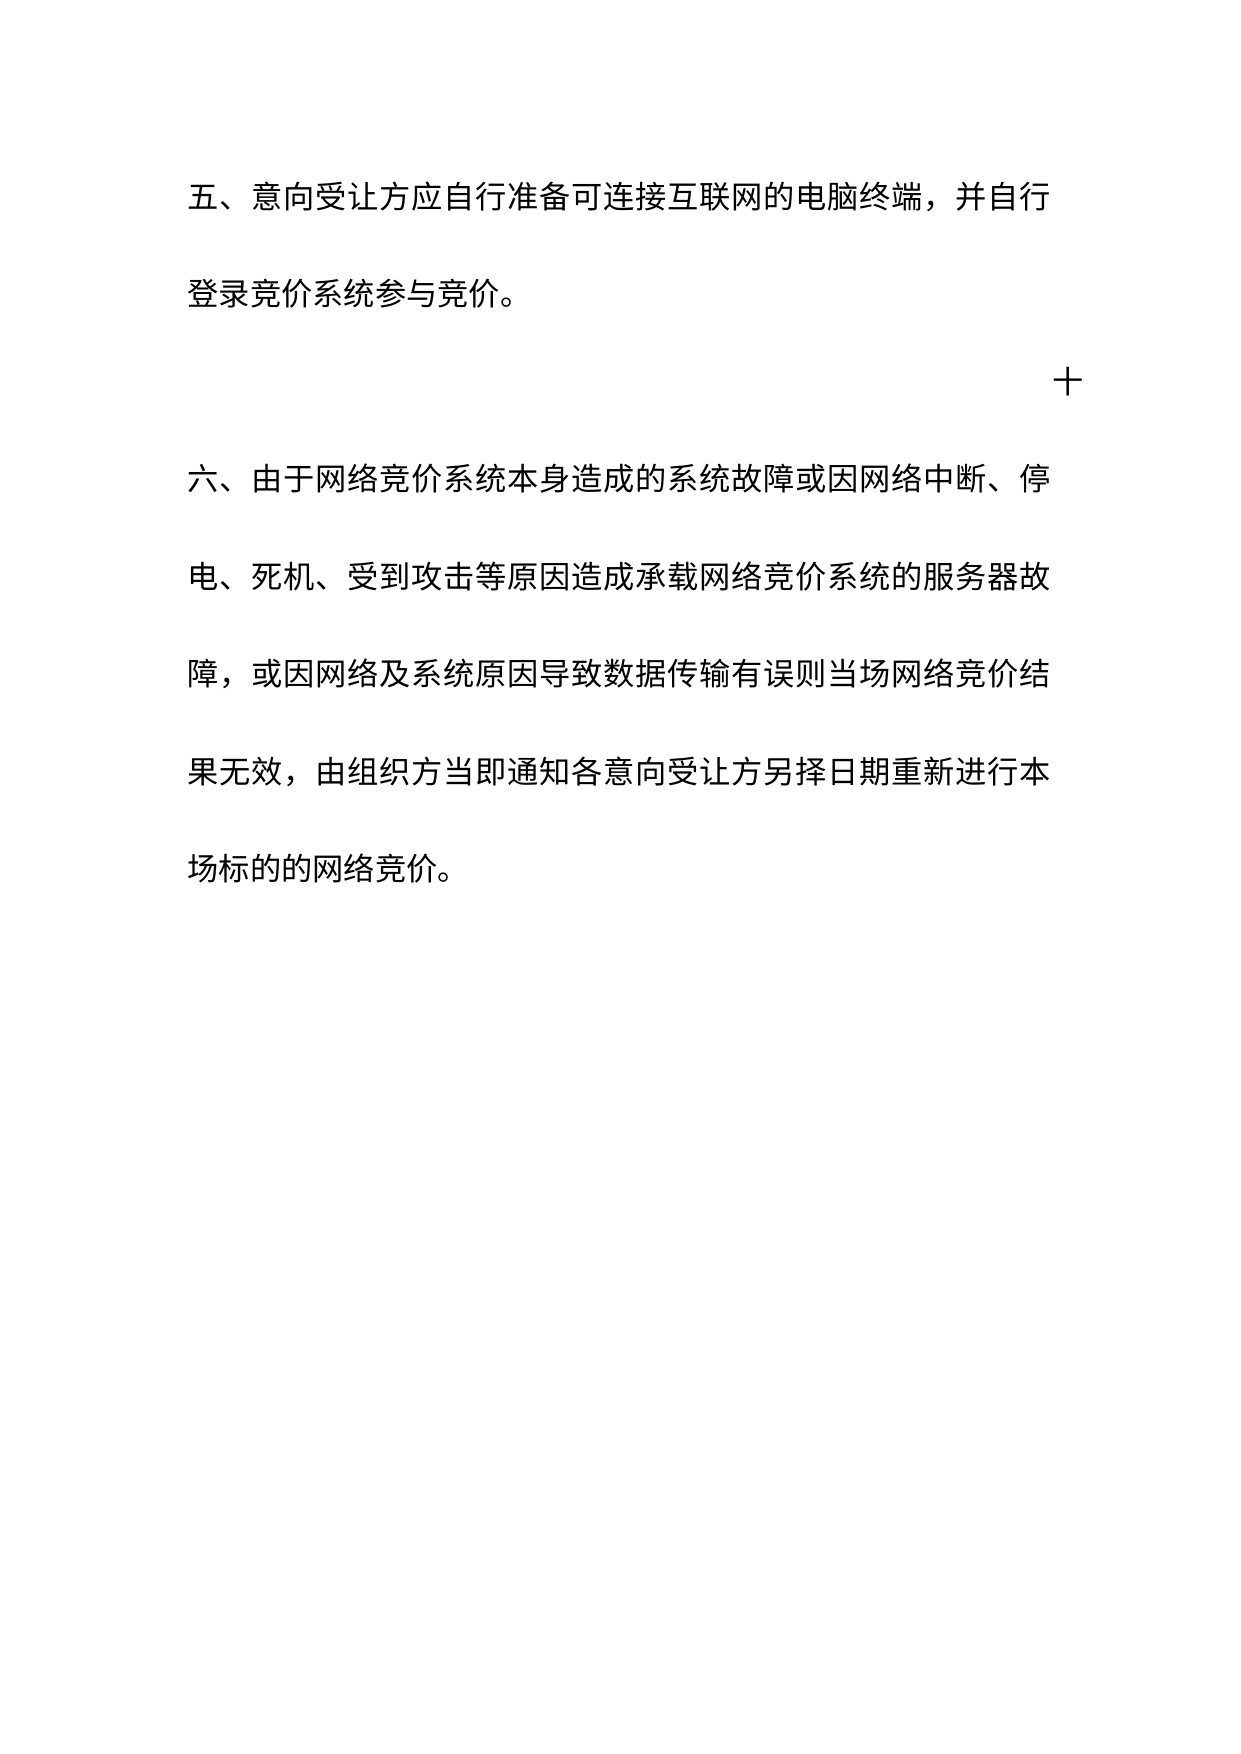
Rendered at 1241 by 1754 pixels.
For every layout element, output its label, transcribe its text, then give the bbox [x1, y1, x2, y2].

text 十六、由于网络竞价系统本身造成的系统故障或因网络中断、停电、死机、受到攻击等原因造成承载网络竞价系统的服务器故障，或因网络及系统原因导致数据传输有误则当场网络竞价结果无效，由组织方当即通知各意向受让方另择日期重新进行本场标的的网络竞价。 [187, 347, 1053, 899]
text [187, 162, 1053, 324]
